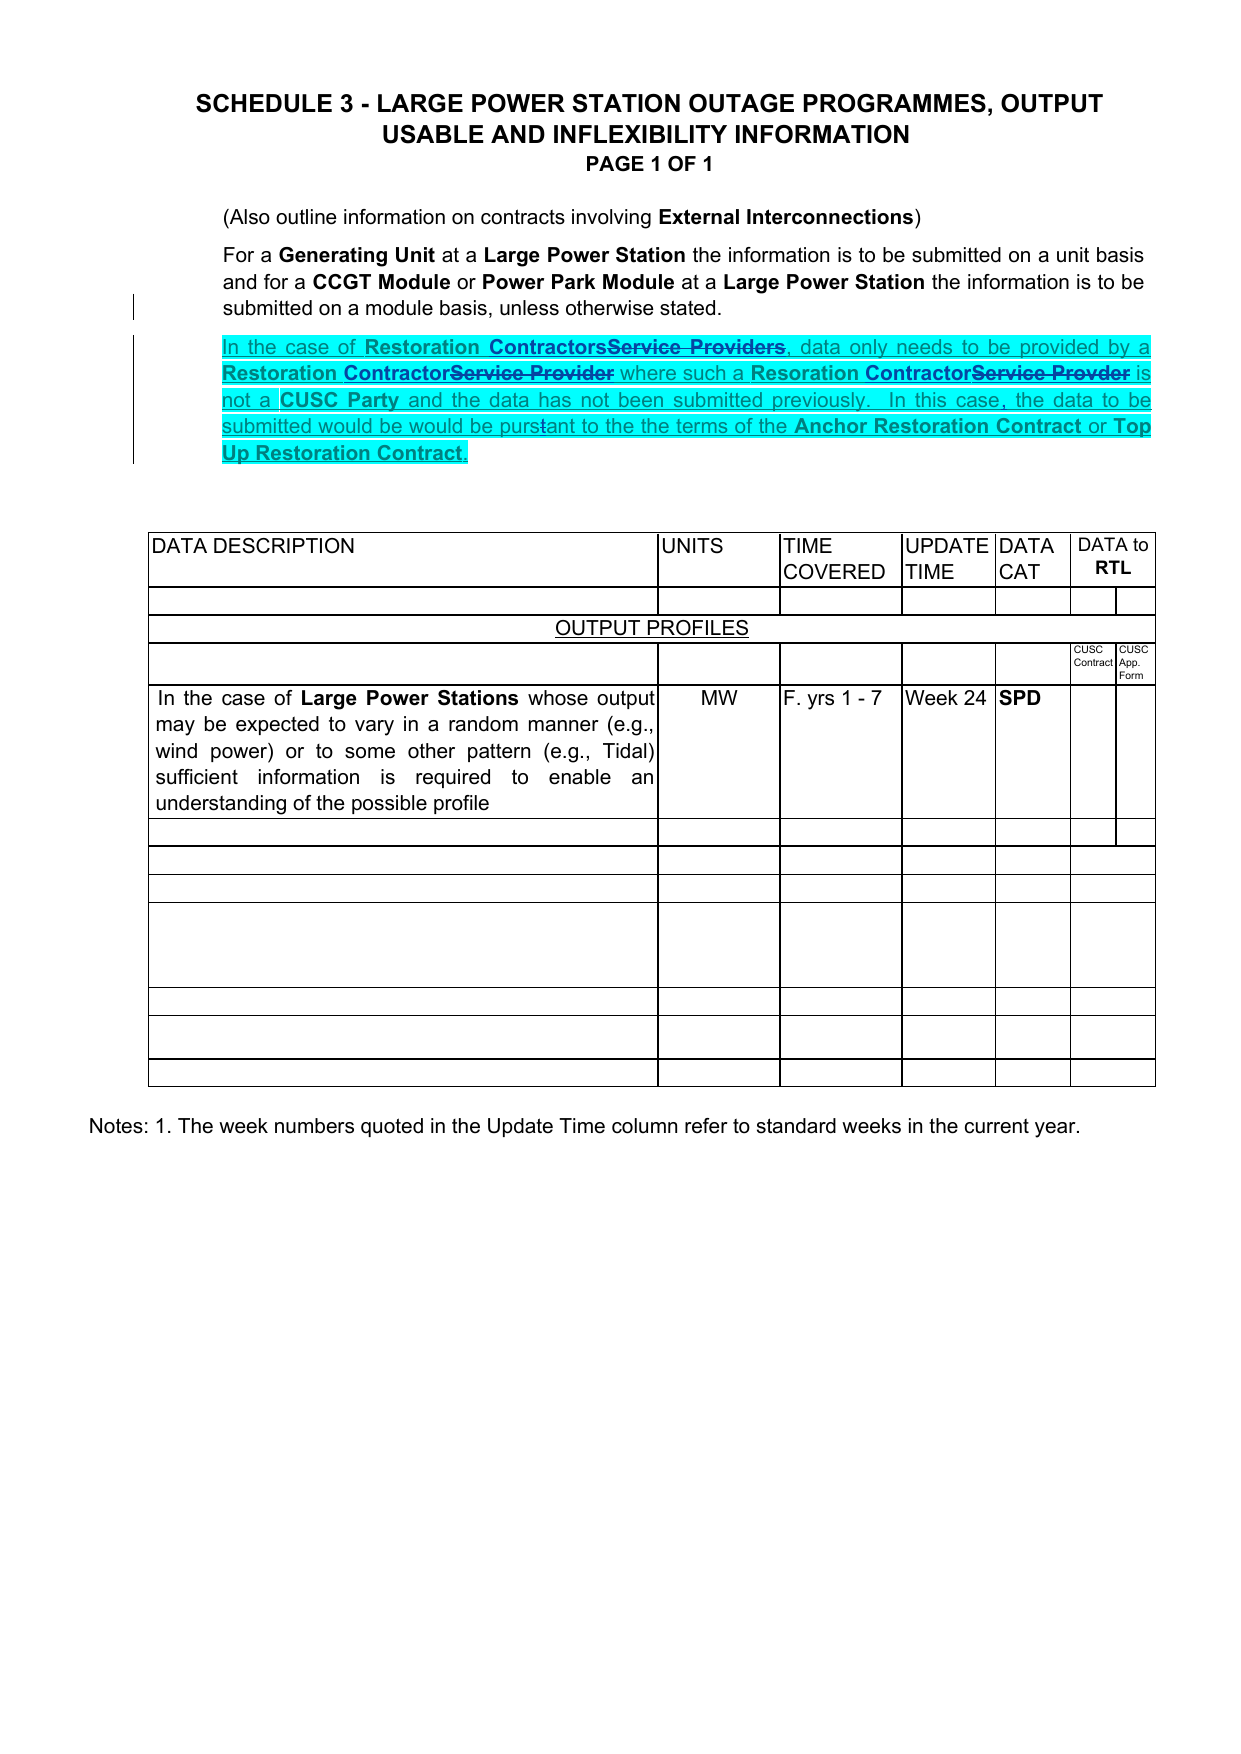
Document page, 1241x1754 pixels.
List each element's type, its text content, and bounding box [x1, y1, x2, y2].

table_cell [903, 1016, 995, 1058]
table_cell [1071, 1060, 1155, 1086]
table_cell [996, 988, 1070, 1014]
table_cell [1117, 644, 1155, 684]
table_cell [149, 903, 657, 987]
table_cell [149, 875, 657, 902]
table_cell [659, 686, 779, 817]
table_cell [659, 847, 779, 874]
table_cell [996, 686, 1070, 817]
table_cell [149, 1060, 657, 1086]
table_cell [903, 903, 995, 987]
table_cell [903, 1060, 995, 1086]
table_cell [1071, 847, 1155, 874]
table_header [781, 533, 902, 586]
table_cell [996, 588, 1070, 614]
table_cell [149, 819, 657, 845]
text (Also outline information on contracts involving External Interconnections) [148, 204, 1152, 228]
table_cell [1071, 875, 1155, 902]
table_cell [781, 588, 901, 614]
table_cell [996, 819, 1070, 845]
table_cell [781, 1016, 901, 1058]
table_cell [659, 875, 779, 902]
text PAGE 1 OF 1 [148, 152, 1152, 176]
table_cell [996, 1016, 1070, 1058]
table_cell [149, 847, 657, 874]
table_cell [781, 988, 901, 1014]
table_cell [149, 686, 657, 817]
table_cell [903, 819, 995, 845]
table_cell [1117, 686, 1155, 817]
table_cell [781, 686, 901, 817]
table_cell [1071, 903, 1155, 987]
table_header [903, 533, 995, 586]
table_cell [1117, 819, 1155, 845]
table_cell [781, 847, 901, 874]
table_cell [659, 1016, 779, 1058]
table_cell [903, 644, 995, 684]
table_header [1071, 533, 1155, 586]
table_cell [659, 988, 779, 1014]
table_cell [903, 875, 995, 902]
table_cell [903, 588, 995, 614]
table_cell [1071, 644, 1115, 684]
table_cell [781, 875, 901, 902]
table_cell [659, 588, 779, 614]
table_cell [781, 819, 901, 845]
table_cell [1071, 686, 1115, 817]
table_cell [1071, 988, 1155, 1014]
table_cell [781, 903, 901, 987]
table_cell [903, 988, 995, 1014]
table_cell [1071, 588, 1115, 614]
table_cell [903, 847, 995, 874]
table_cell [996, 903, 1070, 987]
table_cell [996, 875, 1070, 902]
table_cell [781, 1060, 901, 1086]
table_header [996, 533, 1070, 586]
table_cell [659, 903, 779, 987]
text SCHEDULE 3 - LARGE POWER STATION OUTAGE PROGRAMMES, OUTPUT USABLE AND INFLEXIBILITY INFORMATION [148, 89, 1152, 149]
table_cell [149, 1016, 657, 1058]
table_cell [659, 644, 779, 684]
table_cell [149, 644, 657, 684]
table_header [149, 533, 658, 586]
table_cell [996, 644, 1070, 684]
text Notes: 1. The week numbers quoted in the Update Time column refer to standard weeks in the current year. [89, 1114, 1152, 1138]
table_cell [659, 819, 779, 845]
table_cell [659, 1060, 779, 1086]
text For a Generating Unit at a Large Power Station the information is to be submitted on a unit basis and for a CCGT Module or Power Park Module at a Large Power Station the information is to be submitted on a module basis, unless otherwise stated. [148, 243, 1152, 320]
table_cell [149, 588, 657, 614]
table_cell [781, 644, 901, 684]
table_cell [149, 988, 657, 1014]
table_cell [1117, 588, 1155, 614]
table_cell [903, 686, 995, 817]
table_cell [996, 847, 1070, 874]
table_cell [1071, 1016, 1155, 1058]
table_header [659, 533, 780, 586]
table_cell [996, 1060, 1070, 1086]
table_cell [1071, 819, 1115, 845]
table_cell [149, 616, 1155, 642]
